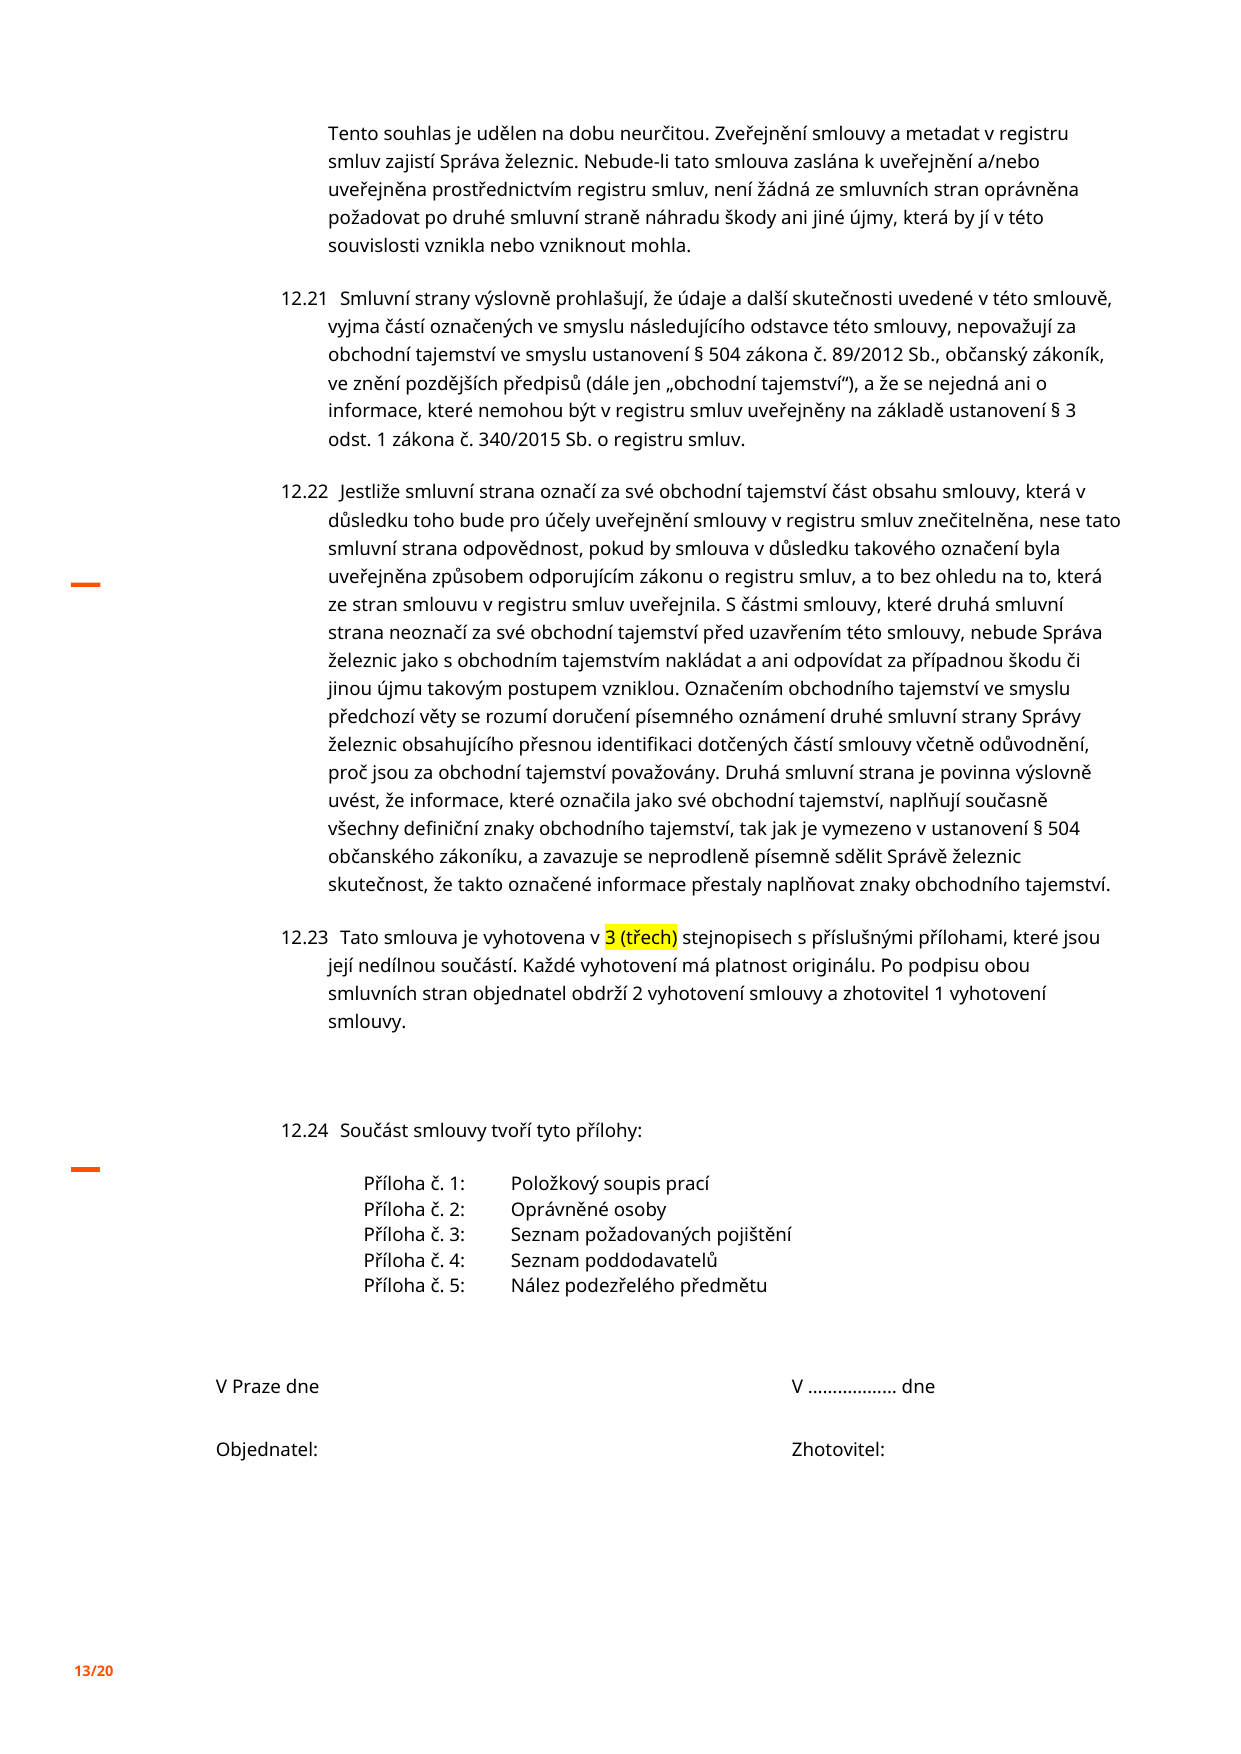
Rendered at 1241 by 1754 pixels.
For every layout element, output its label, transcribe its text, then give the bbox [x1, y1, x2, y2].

text Příloha č. 2: Oprávněné osoby [363, 1196, 1122, 1221]
list Součást smlouvy tvoří tyto přílohy: [281, 1117, 1122, 1143]
list Tato smlouva je vyhotovena v 3 (třech) stejnopisech s příslušnými přílohami, které jsou její nedílnou součástí. Každé vyhotovení má platnost originálu. Po podpisu obou smluvních stran objednatel obdrží 2 vyhotovení smlouvy a zhotovitel 1 vyhotovení smlouvy. [281, 924, 1122, 1090]
list Jestliže smluvní strana označí za své obchodní tajemství část obsahu smlouvy, která v důsledku toho bude pro účely uveřejnění smlouvy v registru smluv znečitelněna, nese tato smluvní strana odpovědnost, pokud by smlouva v důsledku takového označení byla uveřejněna způsobem odporujícím zákonu o registru smluv, a to bez ohledu na to, která ze stran smlouvu v registru smluv uveřejnila. S částmi smlouvy, které druhá smluvní strana neoznačí za své obchodní tajemství před uzavřením této smlouvy, nebude Správa železnic jako s obchodním tajemstvím nakládat a ani odpovídat za případnou škodu či jinou újmu takovým postupem vzniklou. Označením obchodního tajemství ve smyslu předchozí věty se rozumí doručení písemného oznámení druhé smluvní strany Správy železnic obsahujícího přesnou identifikaci dotčených částí smlouvy včetně odůvodnění, proč jsou za obchodní tajemství považovány. Druhá smluvní strana je povinna výslovně uvést, že informace, které označila jako své obchodní tajemství, naplňují současně všechny definiční znaky obchodního tajemství, tak jak je vymezeno v ustanovení § 504 občanského zákoníku, a zavazuje se neprodleně písemně sdělit Správě železnic skutečnost, že takto označené informace přestaly naplňovat znaky obchodního tajemství. [281, 479, 1122, 897]
text Objednatel: Zhotovitel: [216, 1436, 1122, 1462]
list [281, 121, 1122, 258]
text V Praze dne V ……………… dne [216, 1373, 1122, 1399]
text Příloha č. 4: Seznam poddodavatelů [363, 1247, 1122, 1272]
text Příloha č. 1: Položkový soupis prací [289, 1170, 1122, 1196]
text Příloha č. 5: Nález podezřelého předmětu [363, 1272, 1122, 1298]
text Příloha č. 3: Seznam požadovaných pojištění [363, 1221, 1122, 1247]
list Smluvní strany výslovně prohlašují, že údaje a další skutečnosti uvedené v této smlouvě, vyjma částí označených ve smyslu následujícího odstavce této smlouvy, nepovažují za obchodní tajemství ve smyslu ustanovení § 504 zákona č. 89/2012 Sb., občanský zákoník, ve znění pozdějších předpisů (dále jen „obchodní tajemství“), a že se nejedná ani o informace, které nemohou být v registru smluv uveřejněny na základě ustanovení § 3 odst. 1 zákona č. 340/2015 Sb. o registru smluv. [281, 286, 1122, 451]
